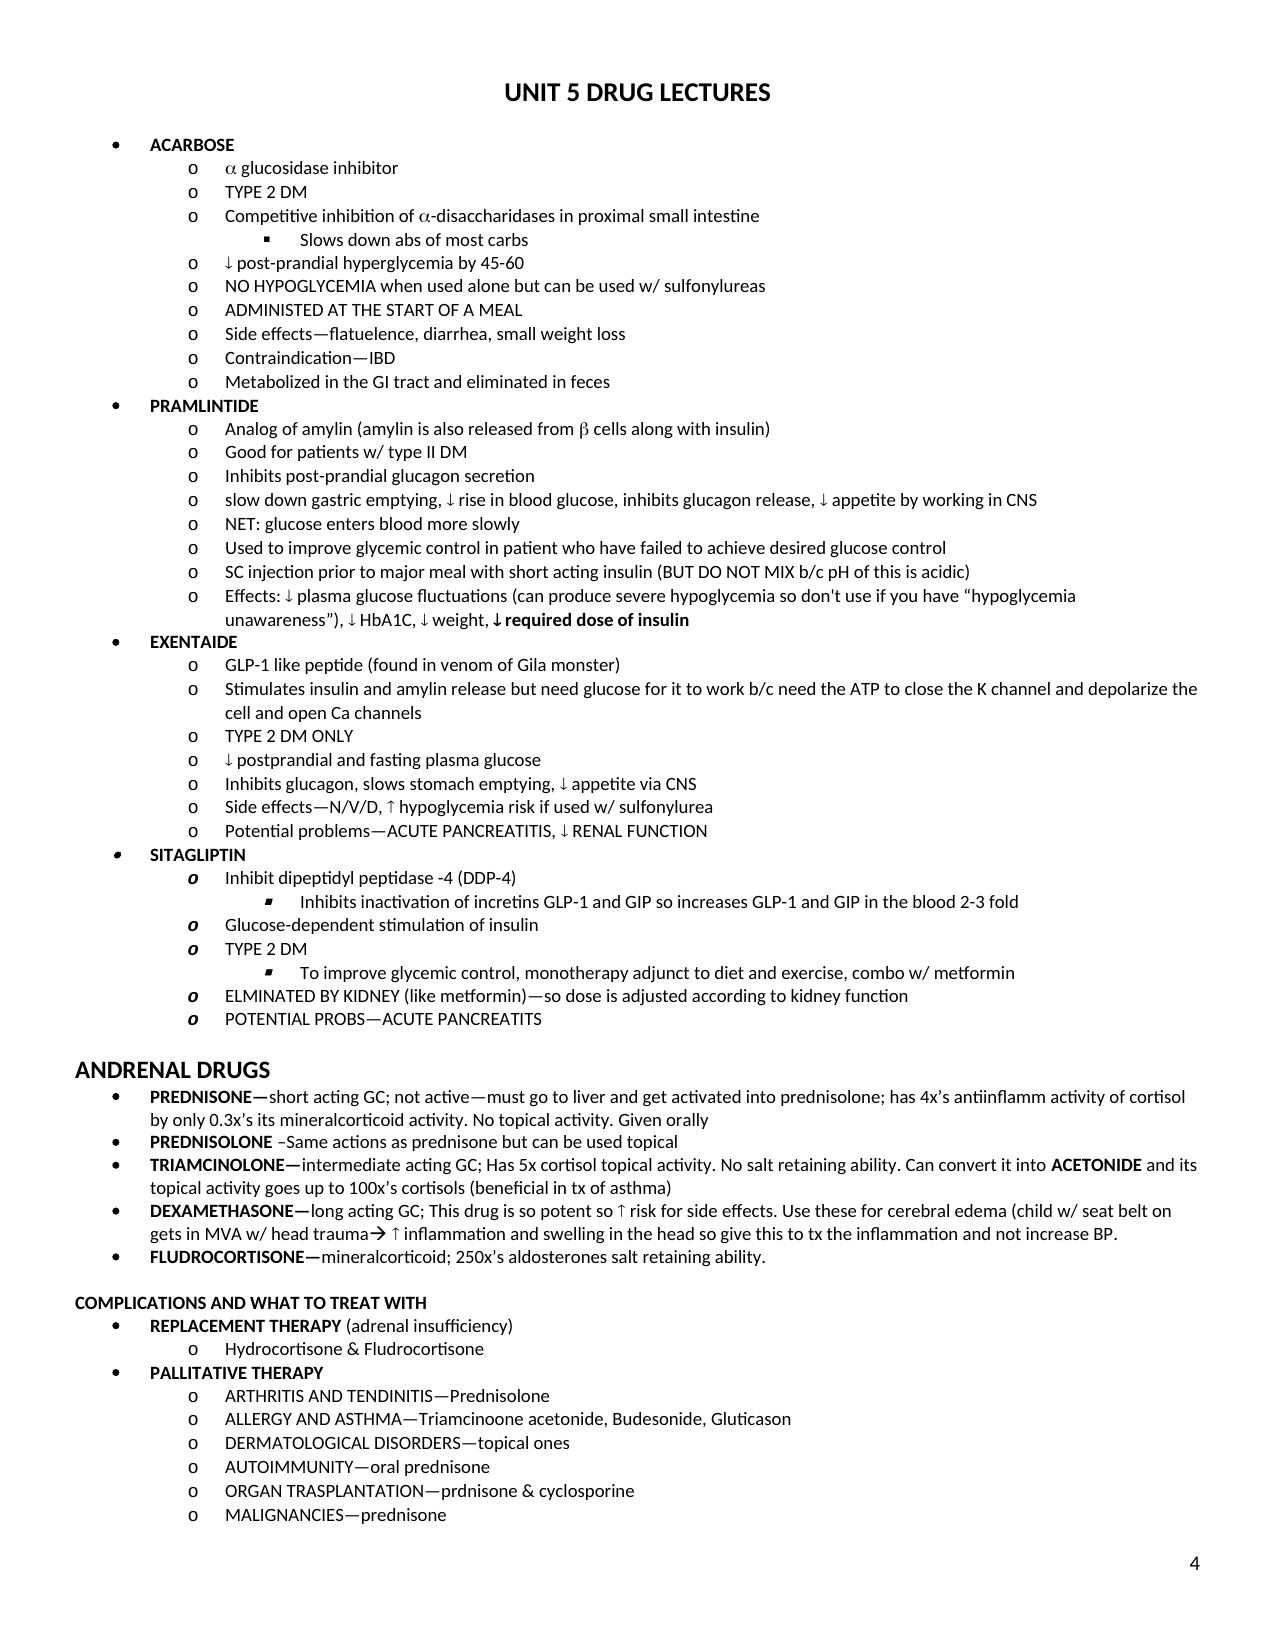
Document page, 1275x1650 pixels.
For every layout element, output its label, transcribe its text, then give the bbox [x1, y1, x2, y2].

list DEXAMETHASONE—long acting GC; This drug is so potent so risk for side effects. Use these for cerebral edema (child w/ seat belt on gets in MVA w/ head trauma inflammation and swelling in the head so give this to tx the inflammation and not increase BP. [112, 1199, 1200, 1245]
list NET: glucose enters blood more slowly [187, 512, 1200, 536]
list Metabolized in the GI tract and eliminated in feces [187, 370, 1200, 394]
list ADMINISTED AT THE START OF A MEAL [187, 298, 1200, 322]
list TRIAMCINOLONE—intermediate acting GC; Has 5x cortisol topical activity. No salt retaining ability. Can convert it into ACETONIDE and its topical activity goes up to 100x’s cortisols (beneficial in tx of asthma) [112, 1154, 1200, 1199]
list ALLERGY AND ASTHMA—Triamcinoone acetonide, Budesonide, Gluticason [187, 1408, 1200, 1431]
list Competitive inhibition of -disaccharidases in proximal small intestine [187, 204, 1200, 228]
list glucosidase inhibitor [187, 156, 1200, 180]
list EXENTAIDE [112, 631, 1200, 653]
list MALIGNANCIES—prednisone [187, 1503, 1200, 1527]
list DERMATOLOGICAL DISORDERS—topical ones [187, 1431, 1200, 1455]
list Glucose-dependent stimulation of insulin [187, 913, 1200, 937]
list Side effects—flatuelence, diarrhea, small weight loss [187, 322, 1200, 346]
list TYPE 2 DM ONLY [187, 724, 1200, 748]
list PREDNISOLONE –Same actions as prednisone but can be used topical [112, 1131, 1200, 1154]
list Slows down abs of most carbs [262, 228, 1200, 251]
list Inhibits post-prandial glucagon secretion [187, 464, 1200, 488]
list TYPE 2 DM [187, 937, 1200, 961]
list NO HYPOGLYCEMIA when used alone but can be used w/ sulfonylureas [187, 275, 1200, 298]
list ELMINATED BY KIDNEY (like metformin)—so dose is adjusted according to kidney function [187, 984, 1200, 1008]
list Effects: plasma glucose fluctuations (can produce severe hypoglycemia so don't use if you have “hypoglycemia unawareness”), HbA1C, weight, required dose of insulin [187, 584, 1200, 631]
list GLP-1 like peptide (found in venom of Gila monster) [187, 653, 1200, 677]
list POTENTIAL PROBS—ACUTE PANCREATITS [187, 1008, 1200, 1031]
list post-prandial hyperglycemia by 45-60 [187, 251, 1200, 275]
list ORGAN TRASPLANTATION—prdnisone & cyclosporine [187, 1479, 1200, 1503]
list REPLACEMENT THERAPY (adrenal insufficiency) [112, 1314, 1200, 1337]
list SC injection prior to major meal with short acting insulin (BUT DO NOT MIX b/c pH of this is acidic) [187, 560, 1200, 584]
list Inhibits glucagon, slows stomach emptying, appetite via CNS [187, 772, 1200, 796]
list Stimulates insulin and amylin release but need glucose for it to work b/c need the ATP to close the K channel and depolarize the cell and open Ca channels [187, 677, 1200, 724]
list postprandial and fasting plasma glucose [187, 748, 1200, 772]
text ANDRENAL DRUGS [75, 1054, 1200, 1085]
list SITAGLIPTIN [112, 843, 1200, 866]
list Good for patients w/ type II DM [187, 441, 1200, 464]
list Analog of amylin (amylin is also released from cells along with insulin) [187, 417, 1200, 441]
list ARTHRITIS AND TENDINITIS—Prednisolone [187, 1384, 1200, 1408]
list Inhibits inactivation of incretins GLP-1 and GIP so increases GLP-1 and GIP in the blood 2-3 fold [262, 890, 1200, 913]
list PALLITATIVE THERAPY [112, 1361, 1200, 1384]
list Used to improve glycemic control in patient who have failed to achieve desired glucose control [187, 536, 1200, 560]
list ACARBOSE [112, 133, 1200, 156]
list slow down gastric emptying, rise in blood glucose, inhibits glucagon release, appetite by working in CNS [187, 488, 1200, 512]
list Inhibit dipeptidyl peptidase -4 (DDP-4) [187, 866, 1200, 890]
list Potential problems—ACUTE PANCREATITIS, RENAL FUNCTION [187, 819, 1200, 843]
list Contraindication—IBD [187, 346, 1200, 370]
list To improve glycemic control, monotherapy adjunct to diet and exercise, combo w/ metformin [262, 961, 1200, 984]
list FLUDROCORTISONE—mineralcorticoid; 250x’s aldosterones salt retaining ability. [112, 1245, 1200, 1268]
list PREDNISONE—short acting GC; not active—must go to liver and get activated into prednisolone; has 4x’s antiinflamm activity of cortisol by only 0.3x’s its mineralcorticoid activity. No topical activity. Given orally [112, 1085, 1200, 1131]
text COMPLICATIONS AND WHAT TO TREAT WITH [75, 1291, 1200, 1314]
list Hydrocortisone & Fludrocortisone [187, 1337, 1200, 1361]
list PRAMLINTIDE [112, 394, 1200, 417]
list TYPE 2 DM [187, 180, 1200, 204]
list Side effects—N/V/D, hypoglycemia risk if used w/ sulfonylurea [187, 796, 1200, 819]
list AUTOIMMUNITY—oral prednisone [187, 1455, 1200, 1479]
